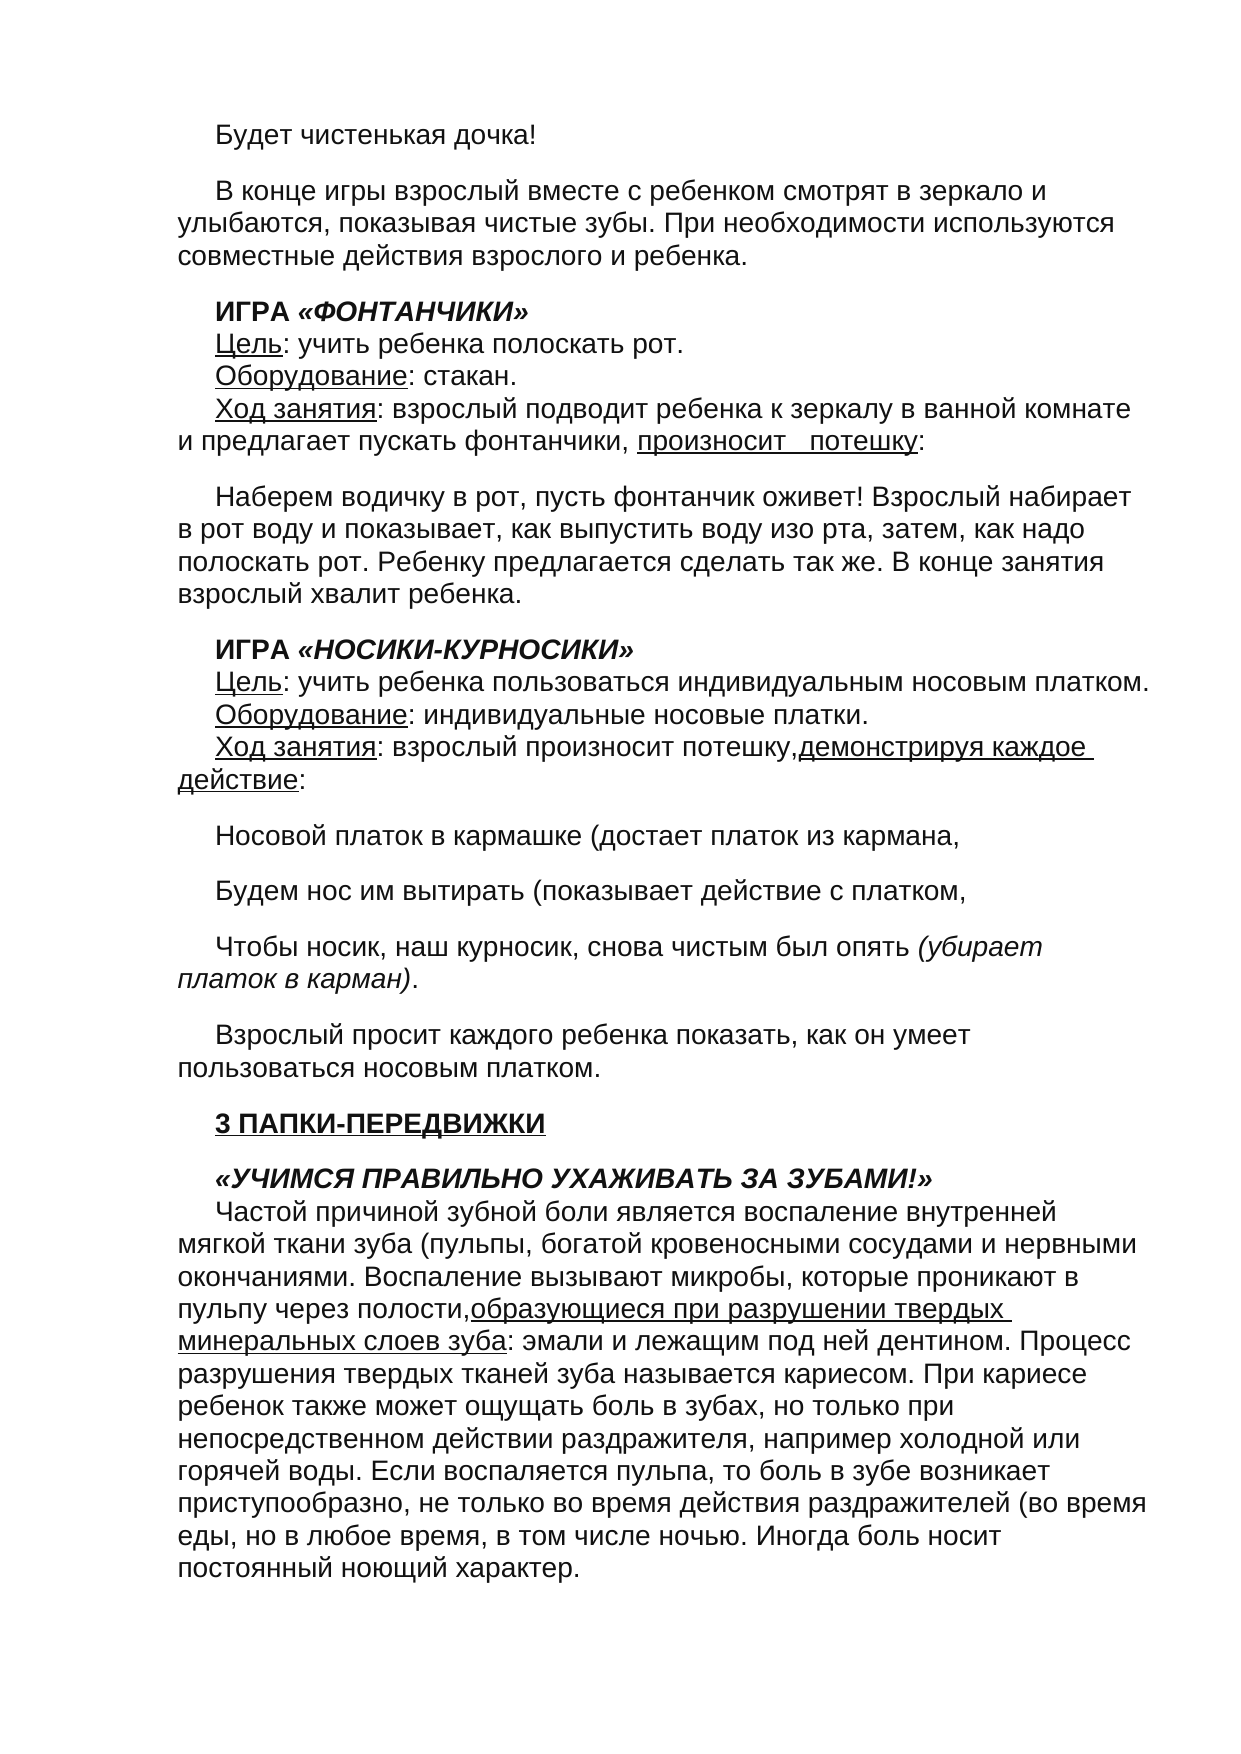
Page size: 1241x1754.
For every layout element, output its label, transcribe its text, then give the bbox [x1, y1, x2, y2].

text Оборудование: индивидуальные носовые платки. [177, 698, 1152, 730]
text «УЧИМСЯ ПРАВИЛЬНО УХАЖИВАТЬ ЗА ЗУБАМИ!» [177, 1162, 1152, 1195]
text Будет чистенькая дочка! [177, 118, 1152, 151]
text Взрослый просит каждого ребенка показать, как он умеет пользоваться носовым платком. [177, 1018, 1152, 1083]
text Ход занятия: взрослый произносит потешку,демонстрируя каждое действие: [177, 730, 1152, 795]
text Цель: учить ребенка пользоваться индивидуальным носовым платком. [177, 665, 1152, 698]
text Оборудование: стакан. [177, 359, 1152, 392]
text Наберем водичку в рот, пусть фонтанчик оживет! Взрослый набирает в рот воду и показывает, как выпустить воду изо рта, затем, как надо полоскать рот. Ребенку предлагается сделать так же. В конце занятия взрослый хвалит ребенка. [177, 480, 1152, 609]
text В конце игры взрослый вместе с ребенком смотрят в зеркало и улыбаются, показывая чистые зубы. При необходимости используются совместные действия взрослого и ребенка. [177, 174, 1152, 271]
text Будем нос им вытирать (показывает действие с платком, [177, 874, 1152, 907]
text ИГРА «ФОНТАНЧИКИ» [177, 294, 1152, 327]
text Частой причиной зубной боли является воспаление внутренней мягкой ткани зуба (пульпы, богатой кровеносными сосудами и нервными окончаниями. Воспаление вызывают микробы, которые проникают в пульпу через полости,образующиеся при разрушении твердых минеральных слоев зуба: эмали и лежащим под ней дентином. Процесс разрушения твердых тканей зуба называется кариесом. При кариесе ребенок также может ощущать боль в зубах, но только при непосредственном действии раздражителя, например холодной или горячей воды. Если воспаляется пульпа, то боль в зубе возникает приступообразно, не только во время действия раздражителей (во время еды, но в любое время, в том числе ночью. Иногда боль носит постоянный ноющий характер. [177, 1195, 1152, 1583]
text Ход занятия: взрослый подводит ребенка к зеркалу в ванной комнате и предлагает пускать фонтанчики, произносит потешку: [177, 392, 1152, 457]
text Цель: учить ребенка полоскать рот. [177, 327, 1152, 359]
text Носовой платок в кармашке (достает платок из кармана, [177, 818, 1152, 851]
text ИГРА «НОСИКИ-КУРНОСИКИ» [177, 633, 1152, 665]
text Чтобы носик, наш курносик, снова чистым был опять (убирает платок в карман). [177, 930, 1152, 995]
text 3 ПАПКИ-ПЕРЕДВИЖКИ [177, 1107, 1152, 1139]
